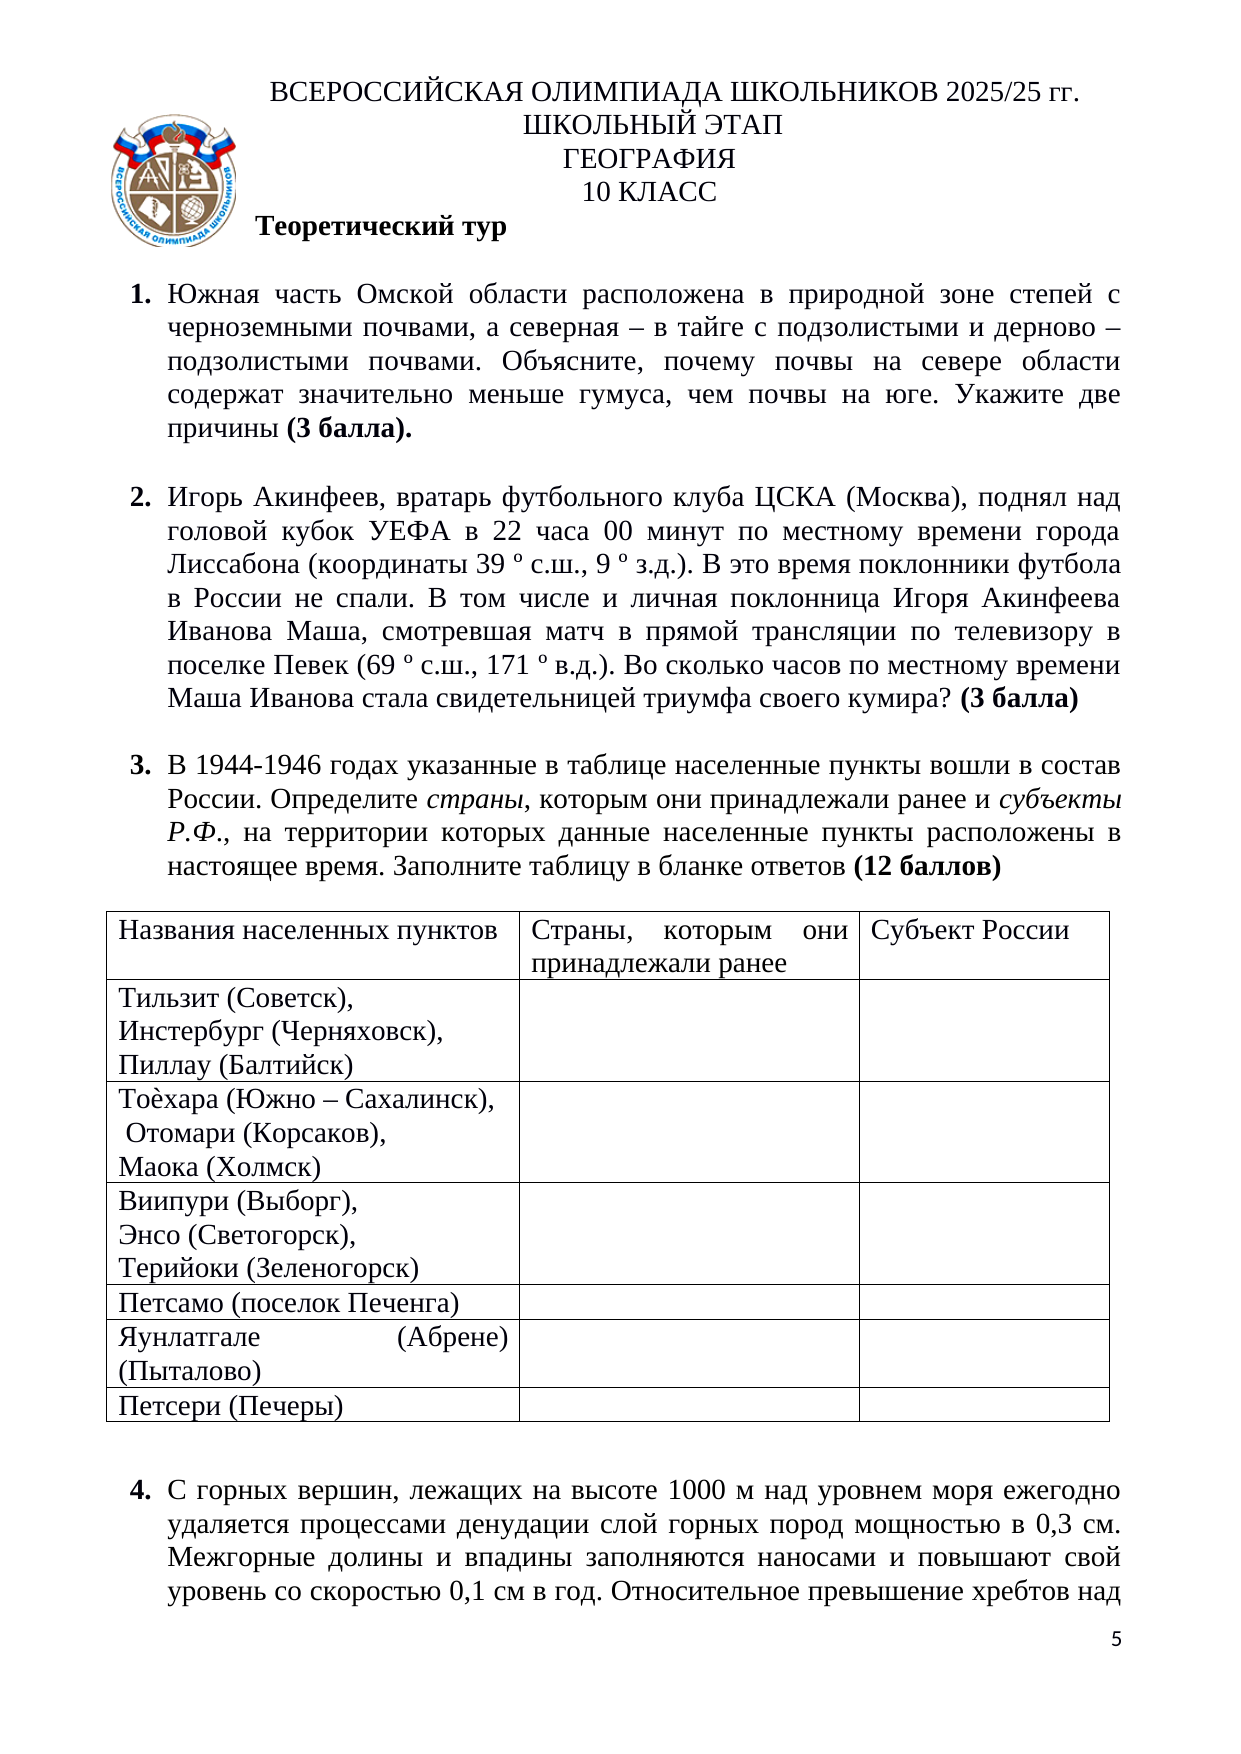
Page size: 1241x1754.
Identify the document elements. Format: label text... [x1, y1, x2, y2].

table_cell [860, 980, 1109, 1081]
table_cell Виипури (Выборг), Энсо (Светогорск), Терийоки (Зеленогорск) [107, 1183, 519, 1284]
table_cell [520, 1320, 859, 1387]
table_header Страны, которым они принадлежали ранее [520, 912, 859, 979]
table_cell Петсери (Печеры) [107, 1388, 519, 1421]
table_cell [860, 1183, 1109, 1284]
text Теоретический тур [238, 208, 1122, 242]
table_header Названия населенных пунктов [107, 912, 519, 979]
table_cell Петсамо (поселок Печенга) [107, 1285, 519, 1318]
list Южная часть Омской области расположена в природной зоне степей с черноземными почвами, а северная – в тайге с подзолистыми и дерново – подзолистыми почвами. Объясните, почему почвы на севере области содержат значительно меньше гумуса, чем почвы на юге. Укажите две причины (3 балла). [129, 276, 1122, 444]
table_cell [860, 1285, 1109, 1318]
table_cell [520, 1388, 859, 1421]
picture [111, 111, 238, 250]
table_cell [520, 1285, 859, 1318]
table_cell [860, 1082, 1109, 1182]
table_cell Яунлатгале (Абрене) (Пыталово) [107, 1320, 519, 1387]
table_cell [520, 1082, 859, 1182]
list Игорь Акинфеев, вратарь футбольного клуба ЦСКА (Москва), поднял над головой кубок УЕФА в 22 часа 00 минут по местному времени города Лиссабона (координаты 39 º с.ш., 9 º з.д.). В это время поклонники футбола в России не спали. В том числе и личная поклонница Игоря Акинфеева Иванова Маша, смотревшая матч в прямой трансляции по телевизору в поселке Певек (69 º с.ш., 171 º в.д.). Во сколько часов по местному времени Маша Иванова стала свидетельницей триумфа своего кумира? (3 балла) [129, 479, 1122, 714]
table_cell [520, 980, 859, 1081]
table_cell Тильзит (Советск), Инстербург (Черняховск), Пиллау (Балтийск) [107, 980, 519, 1081]
table_cell [860, 1388, 1109, 1421]
table_cell Тоѐхара (Южно – Сахалинск), Отомари (Корсаков), Маока (Холмск) [107, 1082, 519, 1182]
list В 1944-1946 годах указанные в таблице населенные пункты вошли в состав России. Определите страны, которым они принадлежали ранее и субъекты Р.Ф., на территории которых данные населенные пункты расположены в настоящее время. Заполните таблицу в бланке ответов (12 баллов) [129, 747, 1122, 882]
table_header Субъект России [860, 912, 1109, 979]
table_cell [520, 1183, 859, 1284]
table_cell [860, 1320, 1109, 1387]
